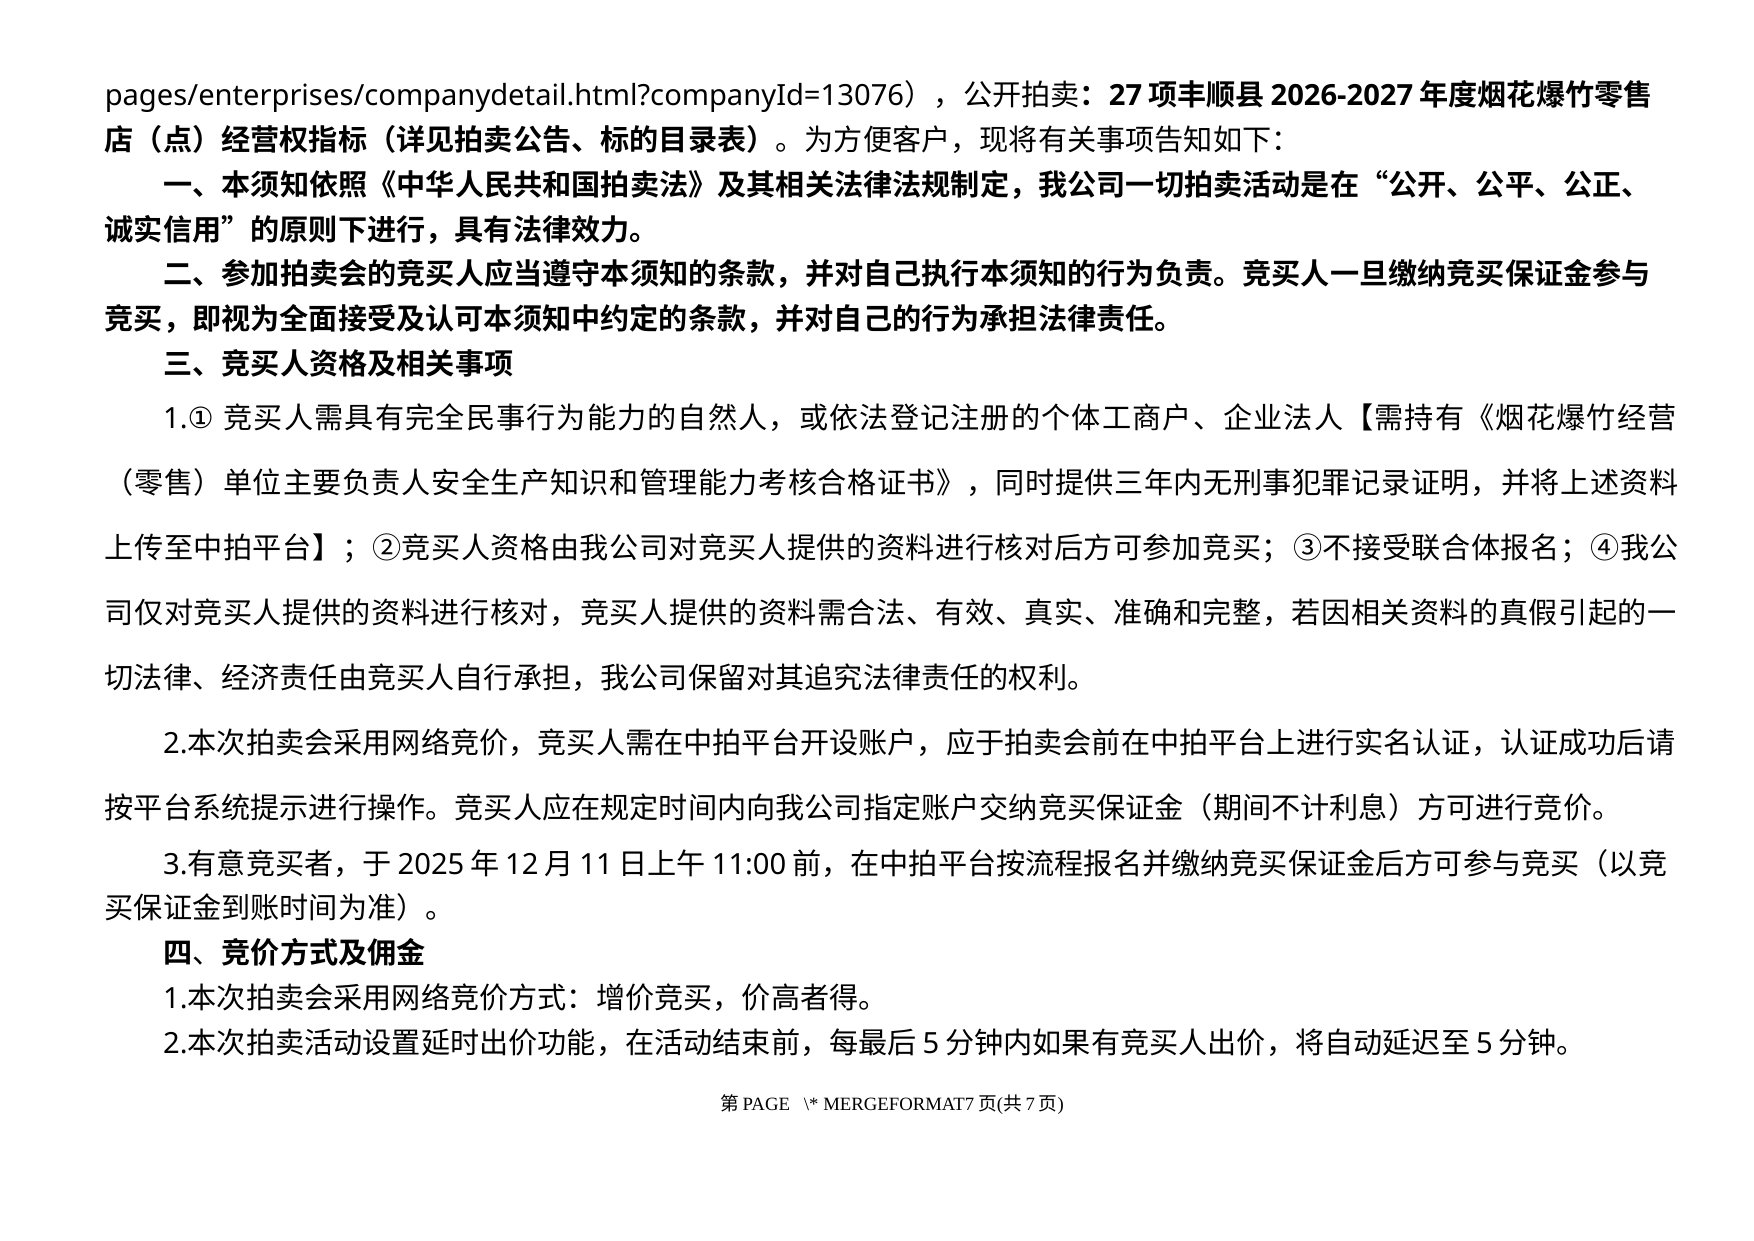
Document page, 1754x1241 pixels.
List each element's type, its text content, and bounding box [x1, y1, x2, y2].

text 1.①竞买人需具有完全民事行为能力的自然人，或依法登记注册的个体工商户、企业法人【需持有《烟花爆竹经营（零售）单位主要负责人安全生产知识和管理能力考核合格证书》，同时提供三年内无刑事犯罪记录证明，并将上述资料上传至中拍平台】；②竞买人资格由我公司对竞买人提供的资料进行核对后方可参加竞买；③不接受联合体报名；④我公司仅对竞买人提供的资料进行核对，竞买人提供的资料需合法、有效、真实、准确和完整，若因相关资料的真假引起的一切法律、经济责任由竞买人自行承担，我公司保留对其追究法律责任的权利。 [104, 383, 1679, 708]
text 三、竞买人资格及相关事项 [104, 338, 1679, 383]
text 2.本次拍卖活动设置延时出价功能，在活动结束前，每最后5分钟内如果有竞买人出价，将自动延迟至5分钟。 [104, 1017, 1679, 1062]
text 1.本次拍卖会采用网络竞价方式：增价竞买，价高者得。 [104, 973, 1679, 1017]
text 二、参加拍卖会的竞买人应当遵守本须知的条款，并对自己执行本须知的行为负责。竞买人一旦缴纳竞买保证金参与竞买，即视为全面接受及认可本须知中约定的条款，并对自己的行为承担法律责任。 [104, 249, 1679, 338]
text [104, 70, 1679, 159]
text 一、本须知依照《中华人民共和国拍卖法》及其相关法律法规制定，我公司一切拍卖活动是在“公开、公平、公正、诚实信用”的原则下进行，具有法律效力。 [104, 159, 1679, 249]
text 四、竞价方式及佣金 [104, 928, 1679, 973]
text 2.本次拍卖会采用网络竞价，竞买人需在中拍平台开设账户，应于拍卖会前在中拍平台上进行实名认证，认证成功后请按平台系统提示进行操作。竞买人应在规定时间内向我公司指定账户交纳竞买保证金（期间不计利息）方可进行竞价。 [104, 708, 1679, 838]
text 3.有意竞买者，于2025年12月11日上午11:00前，在中拍平台按流程报名并缴纳竞买保证金后方可参与竞买（以竞买保证金到账时间为准）。 [104, 838, 1679, 928]
